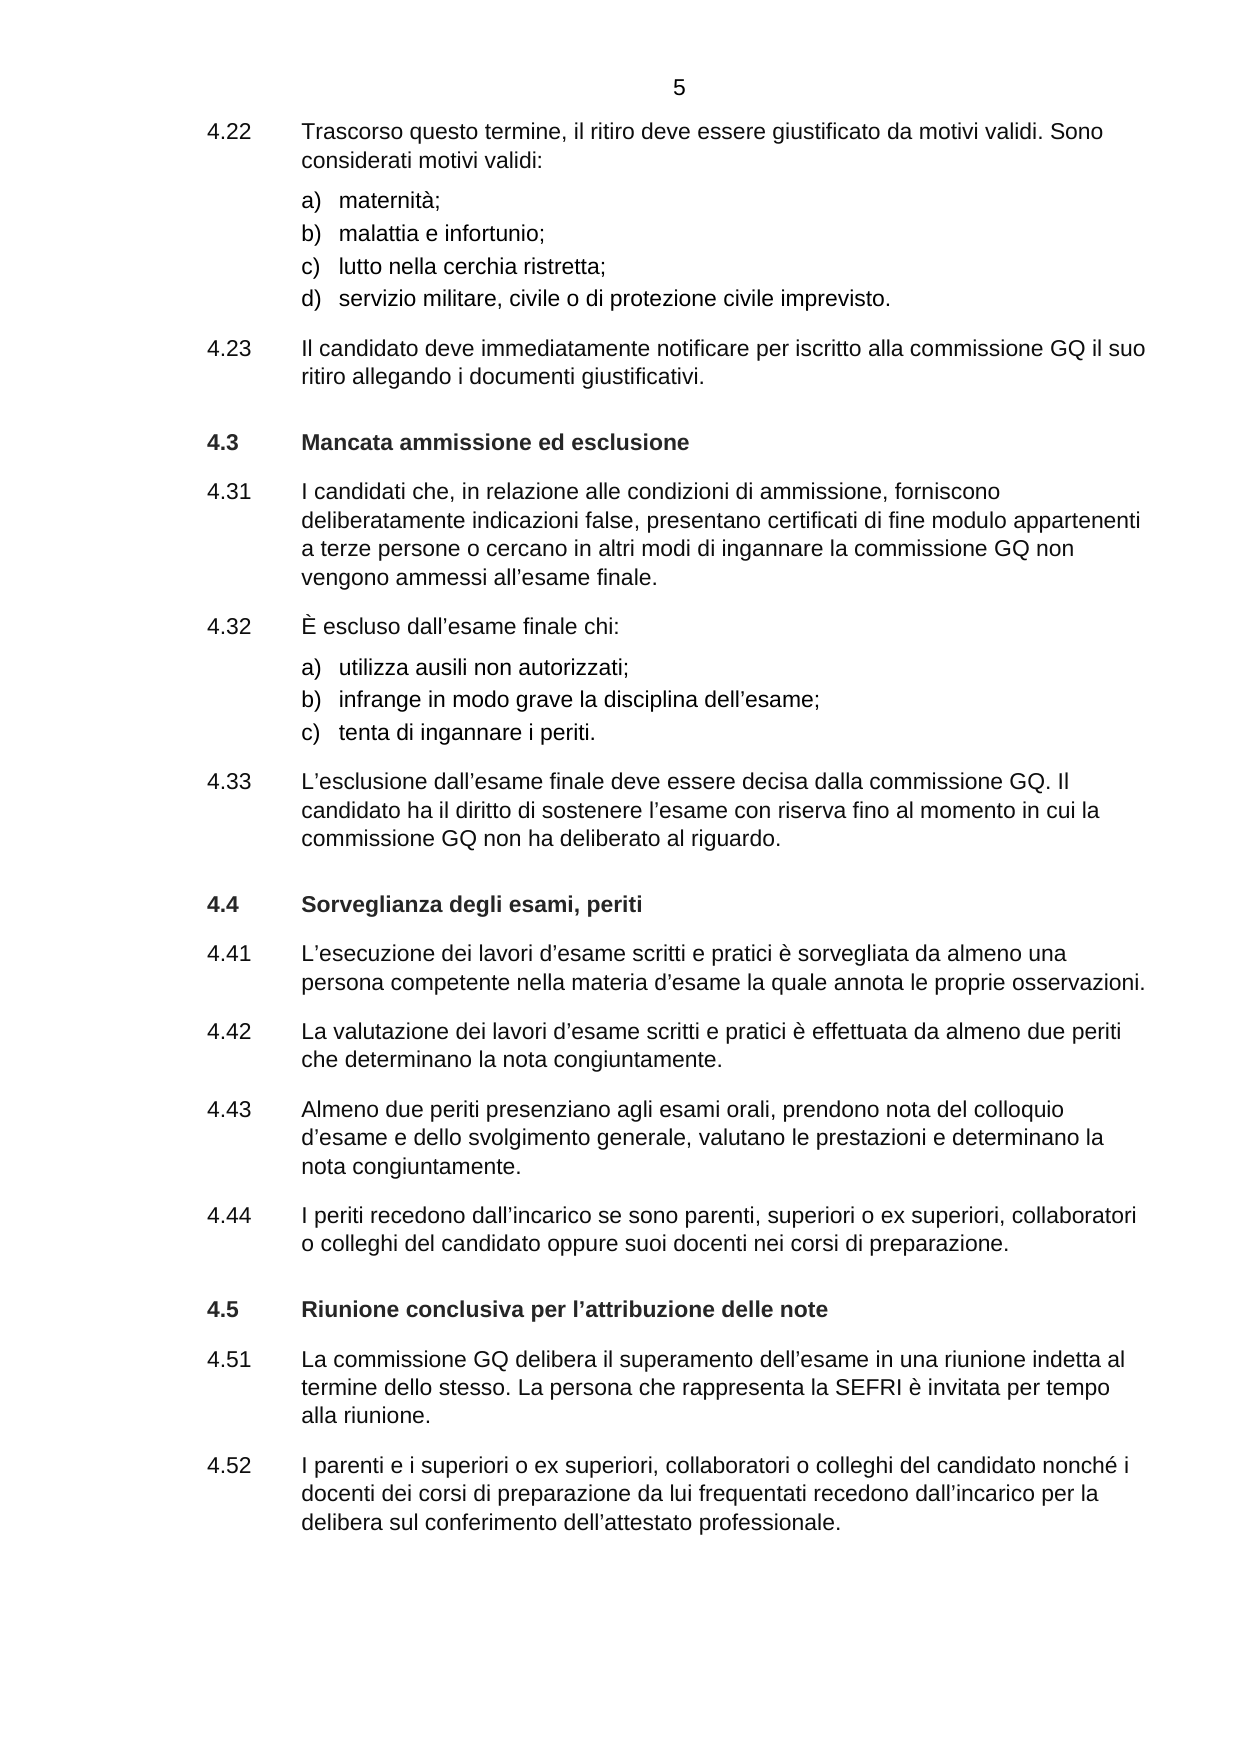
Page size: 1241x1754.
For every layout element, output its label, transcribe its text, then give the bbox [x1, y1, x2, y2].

subtitle infrange in modo grave la disciplina dell’esame; [301, 686, 1152, 713]
subtitle Mancata ammissione ed esclusione [207, 429, 1152, 455]
subtitle L’esecuzione dei lavori d’esame scritti e pratici è sorvegliata da almeno una persona competente nella materia d’esame la quale annota le proprie osservazioni. [207, 940, 1152, 995]
subtitle La valutazione dei lavori d’esame scritti e pratici è effettuata da almeno due periti che determinano la nota congiuntamente. [207, 1018, 1152, 1073]
subtitle malattia e infortunio; [301, 220, 1152, 246]
subtitle L’esclusione dall’esame finale deve essere decisa dalla commissione GQ. Il candidato ha il diritto di sostenere l’esame con riserva fino al momento in cui la commissione GQ non ha deliberato al riguardo. [207, 768, 1152, 851]
subtitle Trascorso questo termine, il ritiro deve essere giustificato da motivi validi. Sono considerati motivi validi: [207, 118, 1152, 173]
subtitle lutto nella cerchia ristretta; [301, 253, 1152, 279]
subtitle Riunione conclusiva per l’attribuzione delle note [207, 1296, 1152, 1323]
subtitle Sorveglianza degli esami, periti [207, 891, 1152, 917]
subtitle Il candidato deve immediatamente notificare per iscritto alla commissione GQ il suo ritiro allegando i documenti giustificativi. [207, 334, 1152, 389]
subtitle utilizza ausili non autorizzati; [301, 654, 1152, 680]
subtitle I parenti e i superiori o ex superiori, collaboratori o colleghi del candidato nonché i docenti dei corsi di preparazione da lui frequentati recedono dall’incarico per la delibera sul conferimento dell’attestato professionale. [207, 1452, 1152, 1535]
subtitle Almeno due periti presenziano agli esami orali, prendono nota del colloquio d’esame e dello svolgimento generale, valutano le prestazioni e determinano la nota congiuntamente. [207, 1096, 1152, 1179]
subtitle È escluso dall’esame finale chi: [207, 613, 1152, 639]
subtitle servizio militare, civile o di protezione civile imprevisto. [301, 285, 1152, 312]
subtitle I candidati che, in relazione alle condizioni di ammissione, forniscono deliberatamente indicazioni false, presentano certificati di fine modulo appartenenti a terze persone o cercano in altri modi di ingannare la commissione GQ non vengono ammessi all’esame finale. [207, 478, 1152, 590]
subtitle I periti recedono dall’incarico se sono parenti, superiori o ex superiori, collaboratori o colleghi del candidato oppure suoi docenti nei corsi di preparazione. [207, 1202, 1152, 1257]
subtitle tenta di ingannare i periti. [301, 719, 1152, 745]
subtitle maternità; [301, 187, 1152, 214]
subtitle La commissione GQ delibera il superamento dell’esame in una riunione indetta al termine dello stesso. La persona che rappresenta la SEFRI è invitata per tempo alla riunione. [207, 1346, 1152, 1429]
